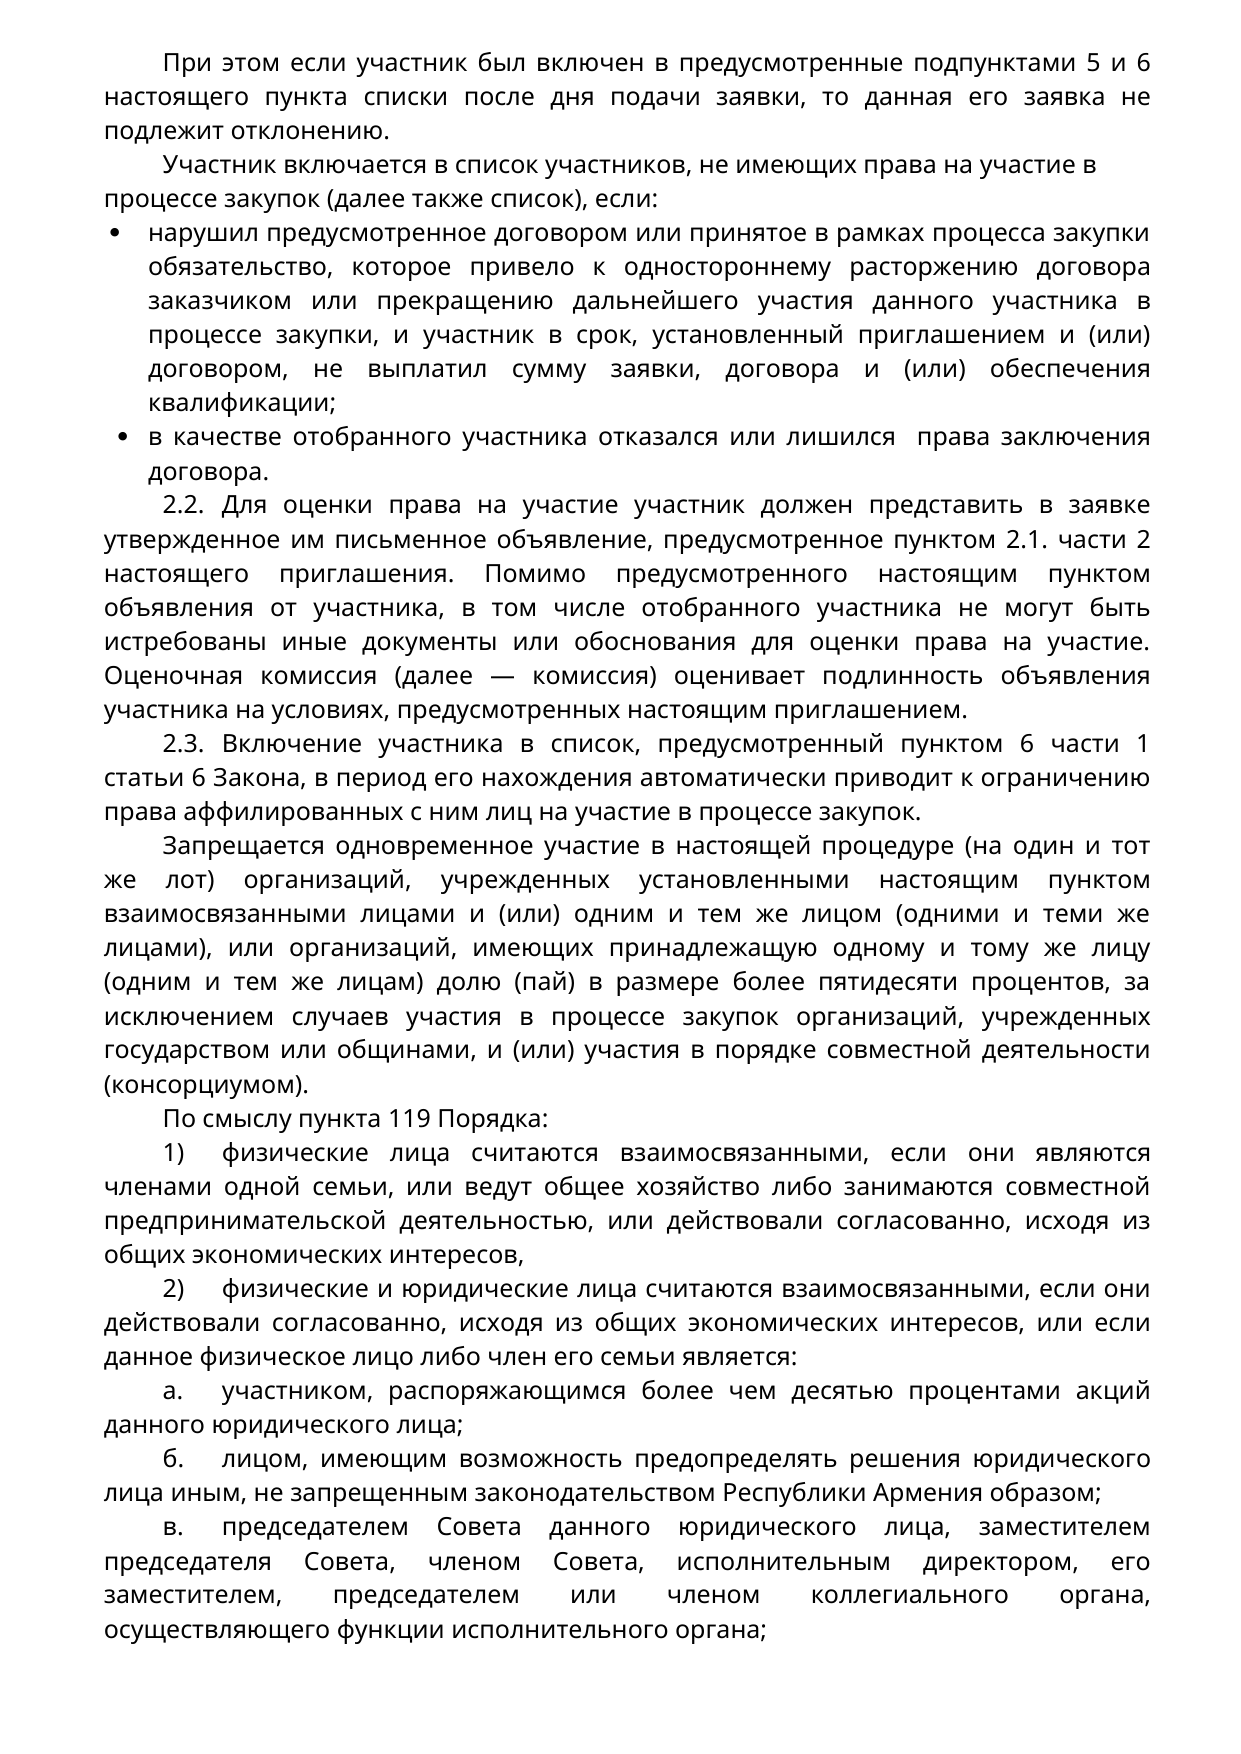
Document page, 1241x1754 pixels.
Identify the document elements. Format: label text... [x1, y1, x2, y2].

list в качестве отобранного участника отказался или лишился права заключения договора. [118, 419, 1152, 487]
text в. председателем Совета данного юридического лица, заместителем председателя Совета, членом Совета, исполнительным директором, его заместителем, председателем или членом коллегиального органа, осуществляющего функции исполнительного органа; [103, 1509, 1152, 1645]
text б. лицом, имеющим возможность предопределять решения юридического лица иным, не запрещенным законодательством Республики Армения образом; [103, 1441, 1152, 1509]
text Участник включается в список участников, не имеющих права на участие в процессе закупок (далее также список), если: [103, 147, 1152, 215]
text 1) физические лица считаются взаимосвязанными, если они являются членами одной семьи, или ведут общее хозяйство либо занимаются совместной предпринимательской деятельностью, или действовали согласованно, исходя из общих экономических интересов, [103, 1134, 1152, 1271]
text 2.2. Для оценки права на участие участник должен представить в заявке утвержденное им письменное объявление, предусмотренное пунктом 2.1. части 2 настоящего приглашения. Помимо предусмотренного настоящим пунктом объявления от участника, в том числе отобранного участника не могут быть истребованы иные документы или обоснования для оценки права на участие. Оценочная комиссия (далее — комиссия) оценивает подлинность объявления участника на условиях, предусмотренных настоящим приглашением. [103, 487, 1152, 726]
text Запрещается одновременное участие в настоящей процедуре (на один и тот же лот) организаций, учрежденных установленными настоящим пунктом взаимосвязанными лицами и (или) одним и тем же лицом (одними и теми же лицами), или организаций, имеющих принадлежащую одному и тому же лицу (одним и тем же лицам) долю (пай) в размере более пятидесяти процентов, за исключением случаев участия в процессе закупок организаций, учрежденных государством или общинами, и (или) участия в порядке совместной деятельности (консорциумом). [103, 828, 1152, 1100]
text При этом если участник был включен в предусмотренные подпунктами 5 и 6 настоящего пункта списки после дня подачи заявки, то данная его заявка не подлежит отклонению. [103, 44, 1152, 147]
list нарушил предусмотренное договором или принятое в рамках процесса закупки обязательство, которое привело к одностороннему расторжению договора заказчиком или прекращению дальнейшего участия данного участника в процессе закупки, и участник в срок, установленный приглашением и (или) договором, не выплатил сумму заявки, договора и (или) обеспечения квалификации; [110, 215, 1152, 419]
text 2.3. Включение участника в список, предусмотренный пунктом 6 части 1 статьи 6 Закона, в период его нахождения автоматически приводит к ограничению права аффилированных с ним лиц на участие в процессе закупок. [103, 726, 1152, 828]
text По смыслу пункта 119 Порядка: [103, 1100, 1152, 1134]
text 2) физические и юридические лица считаются взаимосвязанными, если они действовали согласованно, исходя из общих экономических интересов, или если данное физическое лицо либо член его семьи является: [103, 1271, 1152, 1373]
text а. участником, распоряжающимся более чем десятью процентами акций данного юридического лица; [103, 1373, 1152, 1441]
